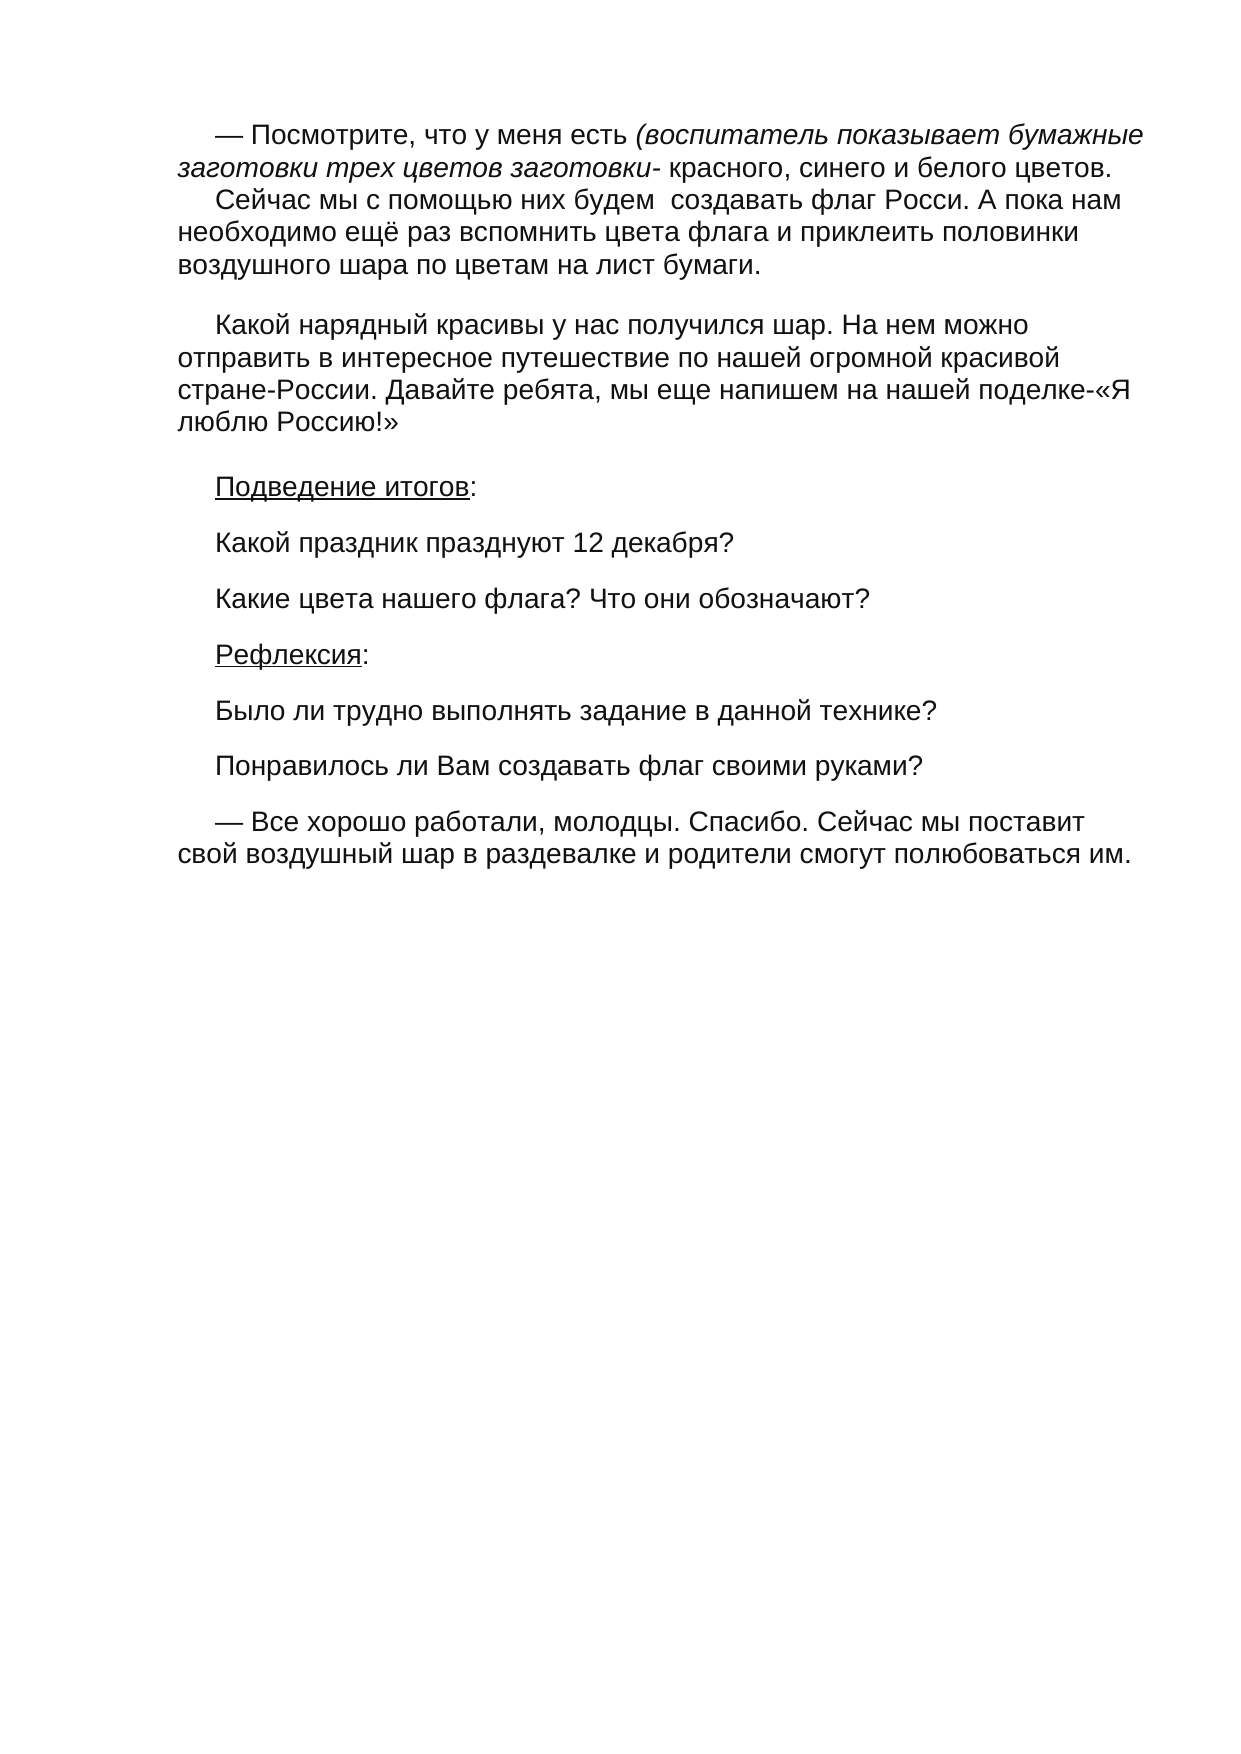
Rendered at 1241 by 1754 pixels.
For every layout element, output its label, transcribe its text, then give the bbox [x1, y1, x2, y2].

text Подведение итогов: [177, 470, 1152, 502]
text Какой праздник празднуют 12 декабря? [177, 526, 1152, 558]
text Сейчас мы с помощью них будем создавать флаг Росси. А пока нам необходимо ещё раз вспомнить цвета флага и приклеить половинки воздушного шара по цветам на лист бумаги. [177, 183, 1152, 280]
text — Все хорошо работали, молодцы. Спасибо. Сейчас мы поставит свой воздушный шар в раздевалке и родители смогут полюбоваться им. [177, 805, 1152, 870]
text Понравилось ли Вам создавать флаг своими руками? [177, 749, 1152, 782]
text Рефлексия: [177, 638, 1152, 670]
text Какие цвета нашего флага? Что они обозначают? [177, 582, 1152, 614]
text Какой нарядный красивы у нас получился шар. На нем можно отправить в интересное путешествие по нашей огромной красивой стране-России. Давайте ребята, мы еще напишем на нашей поделке-«Я люблю Россию!» [177, 308, 1152, 438]
text — Посмотрите, что у меня есть (воспитатель показывает бумажные заготовки трех цветов заготовки- красного, синего и белого цветов. [177, 118, 1152, 183]
text Было ли трудно выполнять задание в данной технике? [177, 693, 1152, 726]
